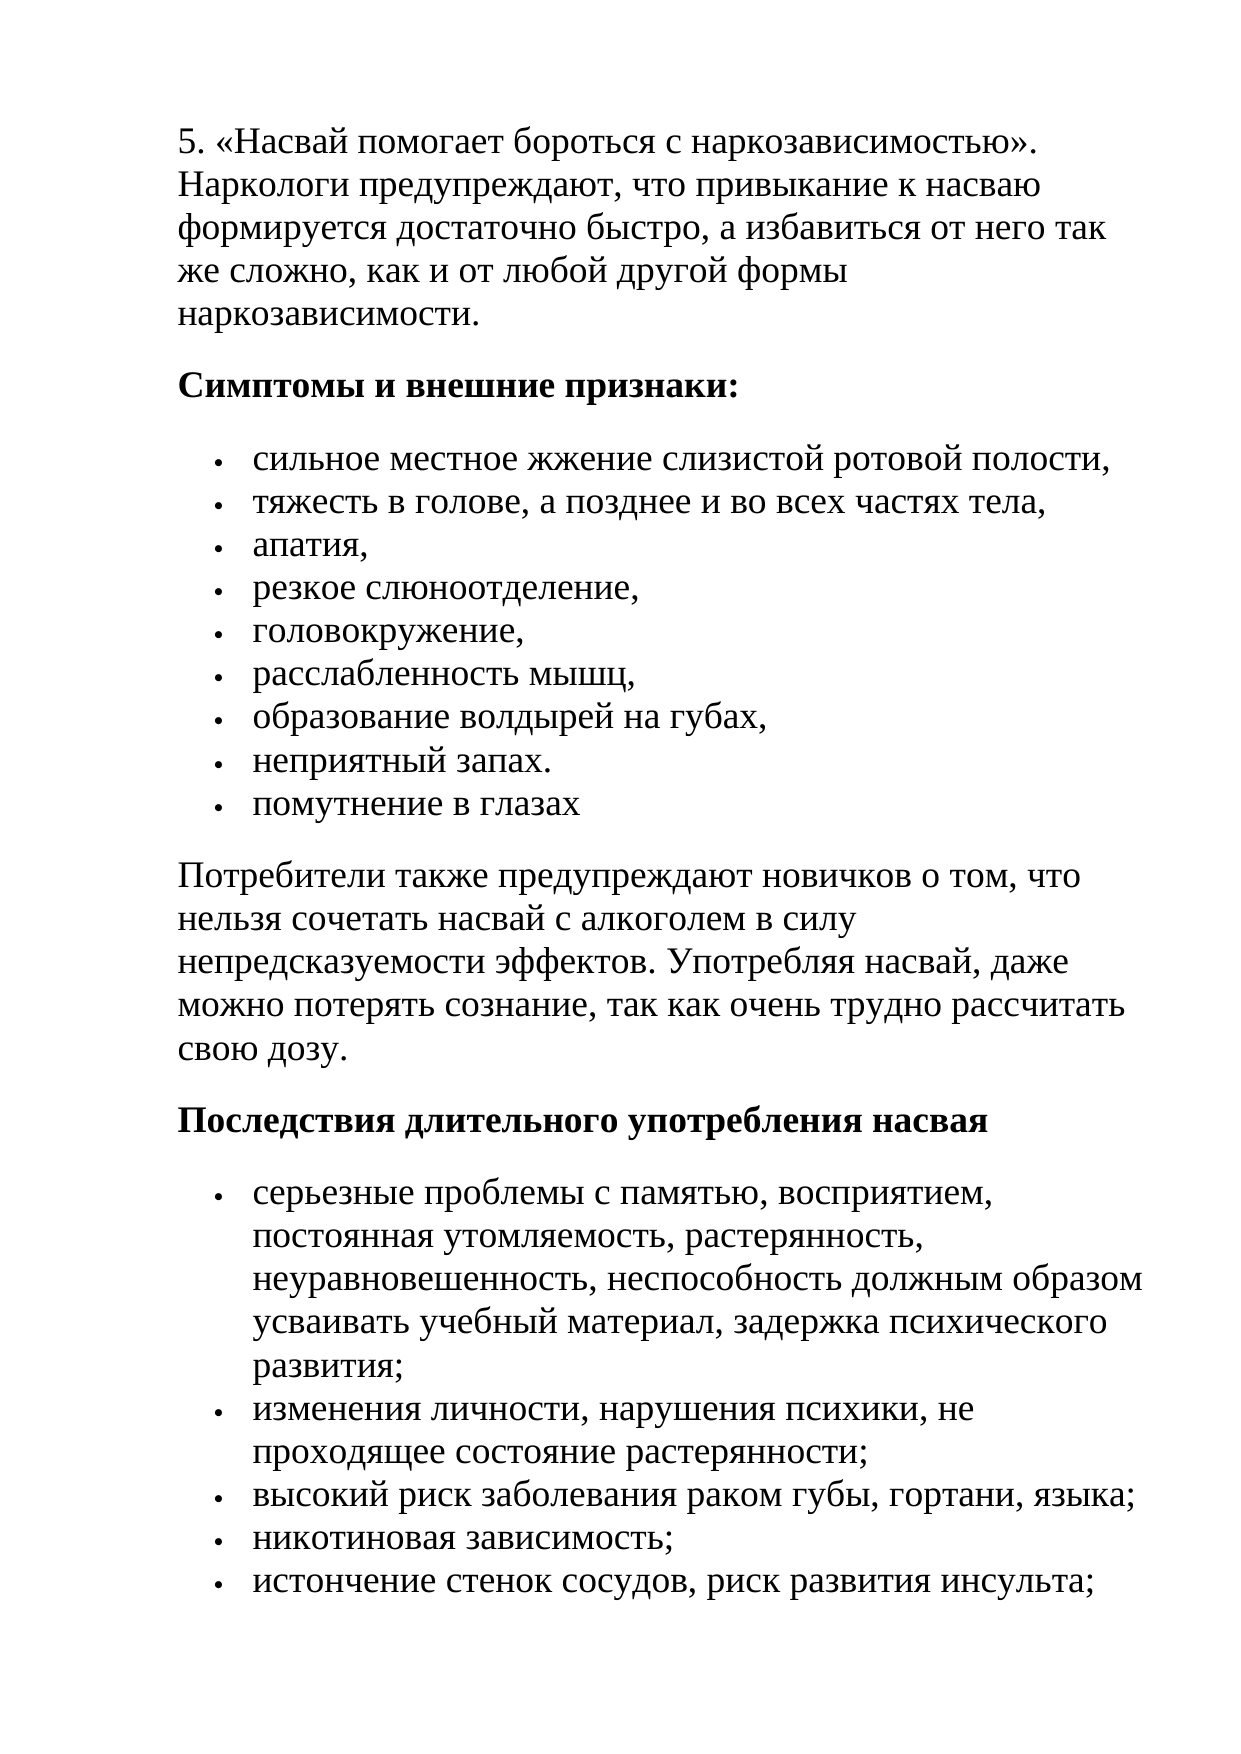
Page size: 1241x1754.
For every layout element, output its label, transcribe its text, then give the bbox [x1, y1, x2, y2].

list расслабленность мышц, [215, 651, 1152, 694]
list никотиновая зависимость; [215, 1514, 1152, 1558]
list головокружение, [215, 608, 1152, 651]
list изменения личности, нарушения психики, не проходящее состояние растерянности; [215, 1385, 1152, 1471]
list резкое слюноотделение, [215, 564, 1152, 608]
list истончение стенок сосудов, риск развития инсульта; [215, 1558, 1152, 1601]
list тяжесть в голове, а позднее и во всех частях тела, [215, 478, 1152, 521]
list серьезные проблемы с памятью, восприятием, постоянная утомляемость, растерянность, неуравновешенность, неспособность должным образом усваивать учебный материал, задержка психического развития; [215, 1169, 1152, 1385]
text Потребители также предупреждают новичков о том, что нельзя сочетать насвай с алкоголем в силу непредсказуемости эффектов. Употребляя насвай, даже можно потерять сознание, так как очень трудно рассчитать свою дозу. [177, 852, 1152, 1068]
text 5. «Насвай помогает бороться с наркозависимостью». Наркологи предупреждают, что привыкание к насваю формируется достаточно быстро, а избавиться от него так же сложно, как и от любой другой формы наркозависимости. [177, 118, 1152, 334]
list образование волдырей на губах, [215, 694, 1152, 737]
list апатия, [215, 521, 1152, 564]
text Последствия длительного употребления насвая [177, 1097, 1152, 1140]
list помутнение в глазах [215, 780, 1152, 823]
list сильное местное жжение слизистой ротовой полости, [215, 435, 1152, 478]
list неприятный запах. [215, 737, 1152, 780]
list высокий риск заболевания раком губы, гортани, языка; [215, 1471, 1152, 1514]
text Симптомы и внешние признаки: [177, 363, 1152, 406]
